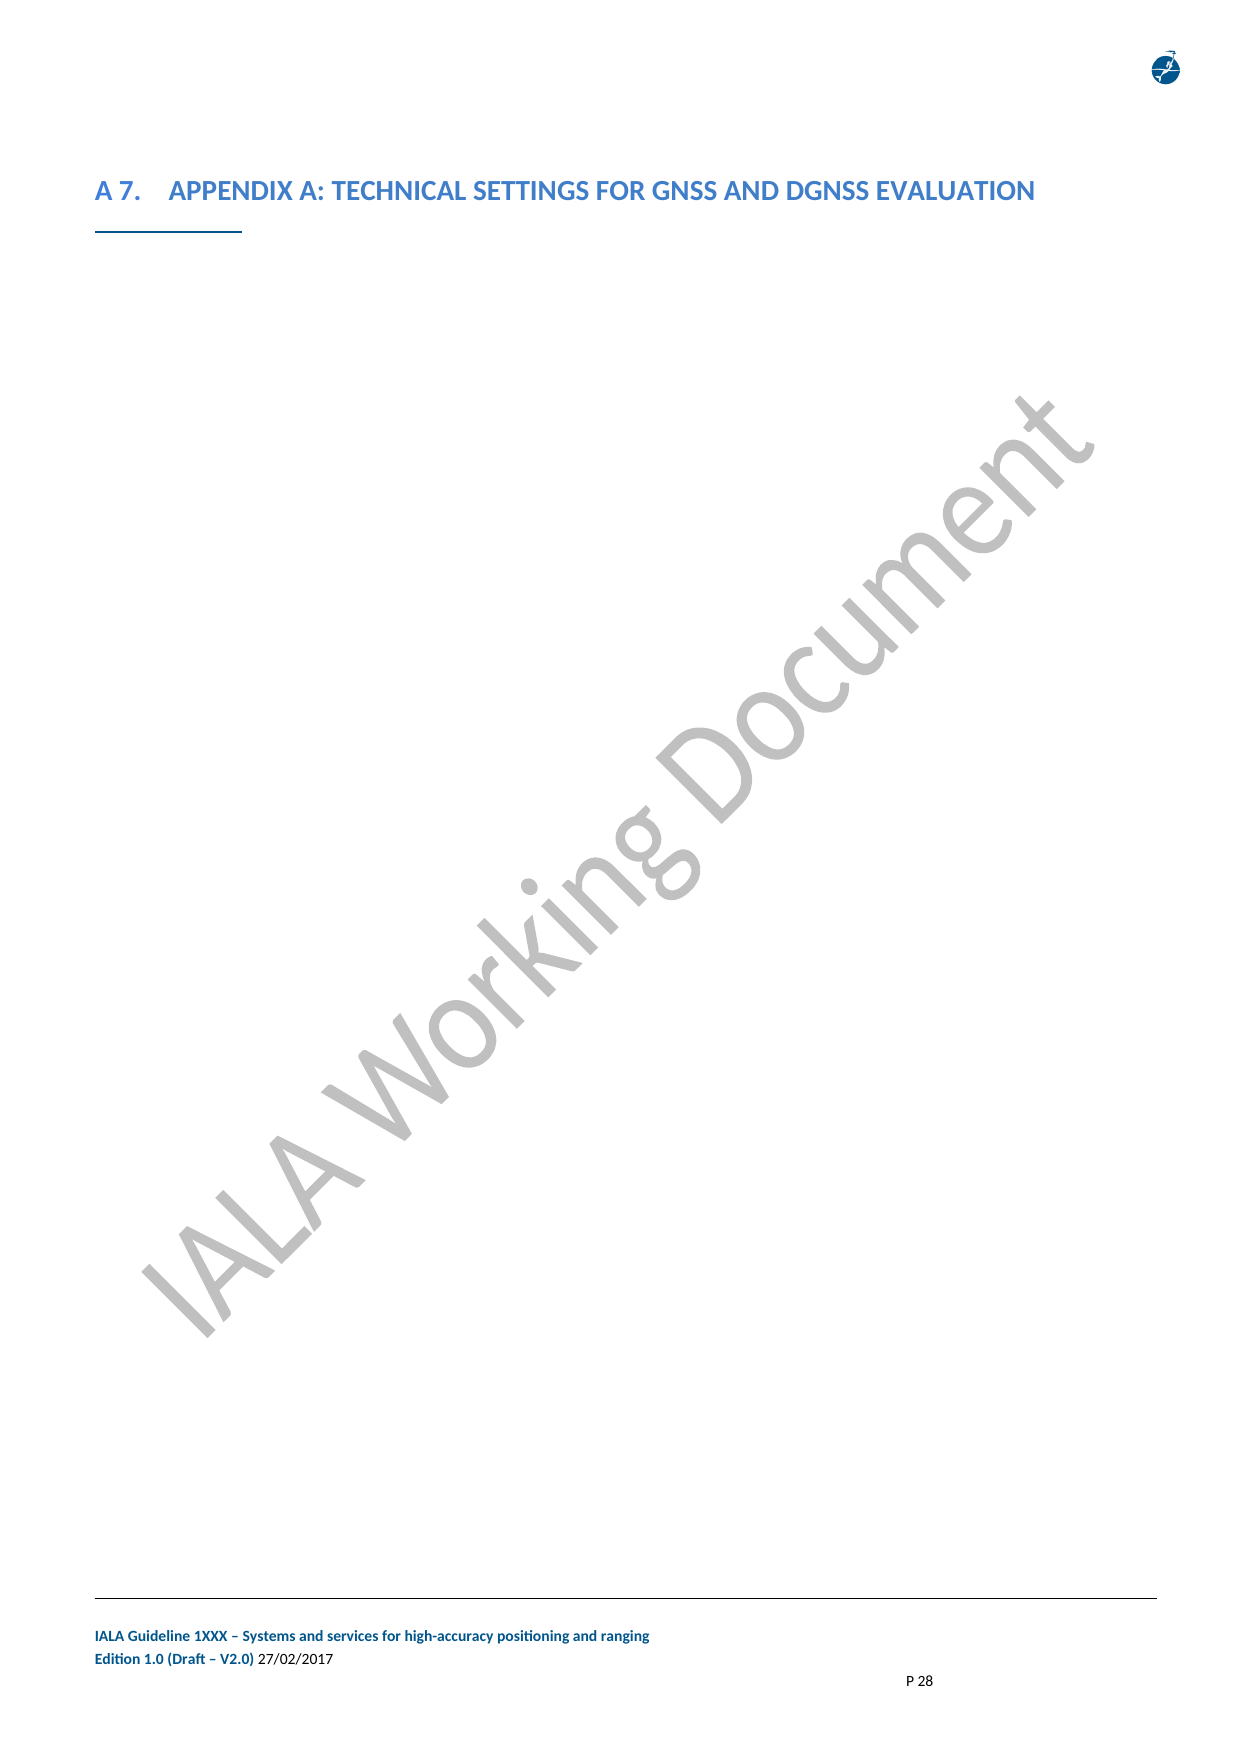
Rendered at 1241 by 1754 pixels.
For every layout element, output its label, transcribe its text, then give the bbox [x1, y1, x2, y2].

picture [1120, 0, 1239, 119]
text APPENDIX A: Technical settings for GNSS and DGNSS evaluation [94, 172, 1157, 207]
